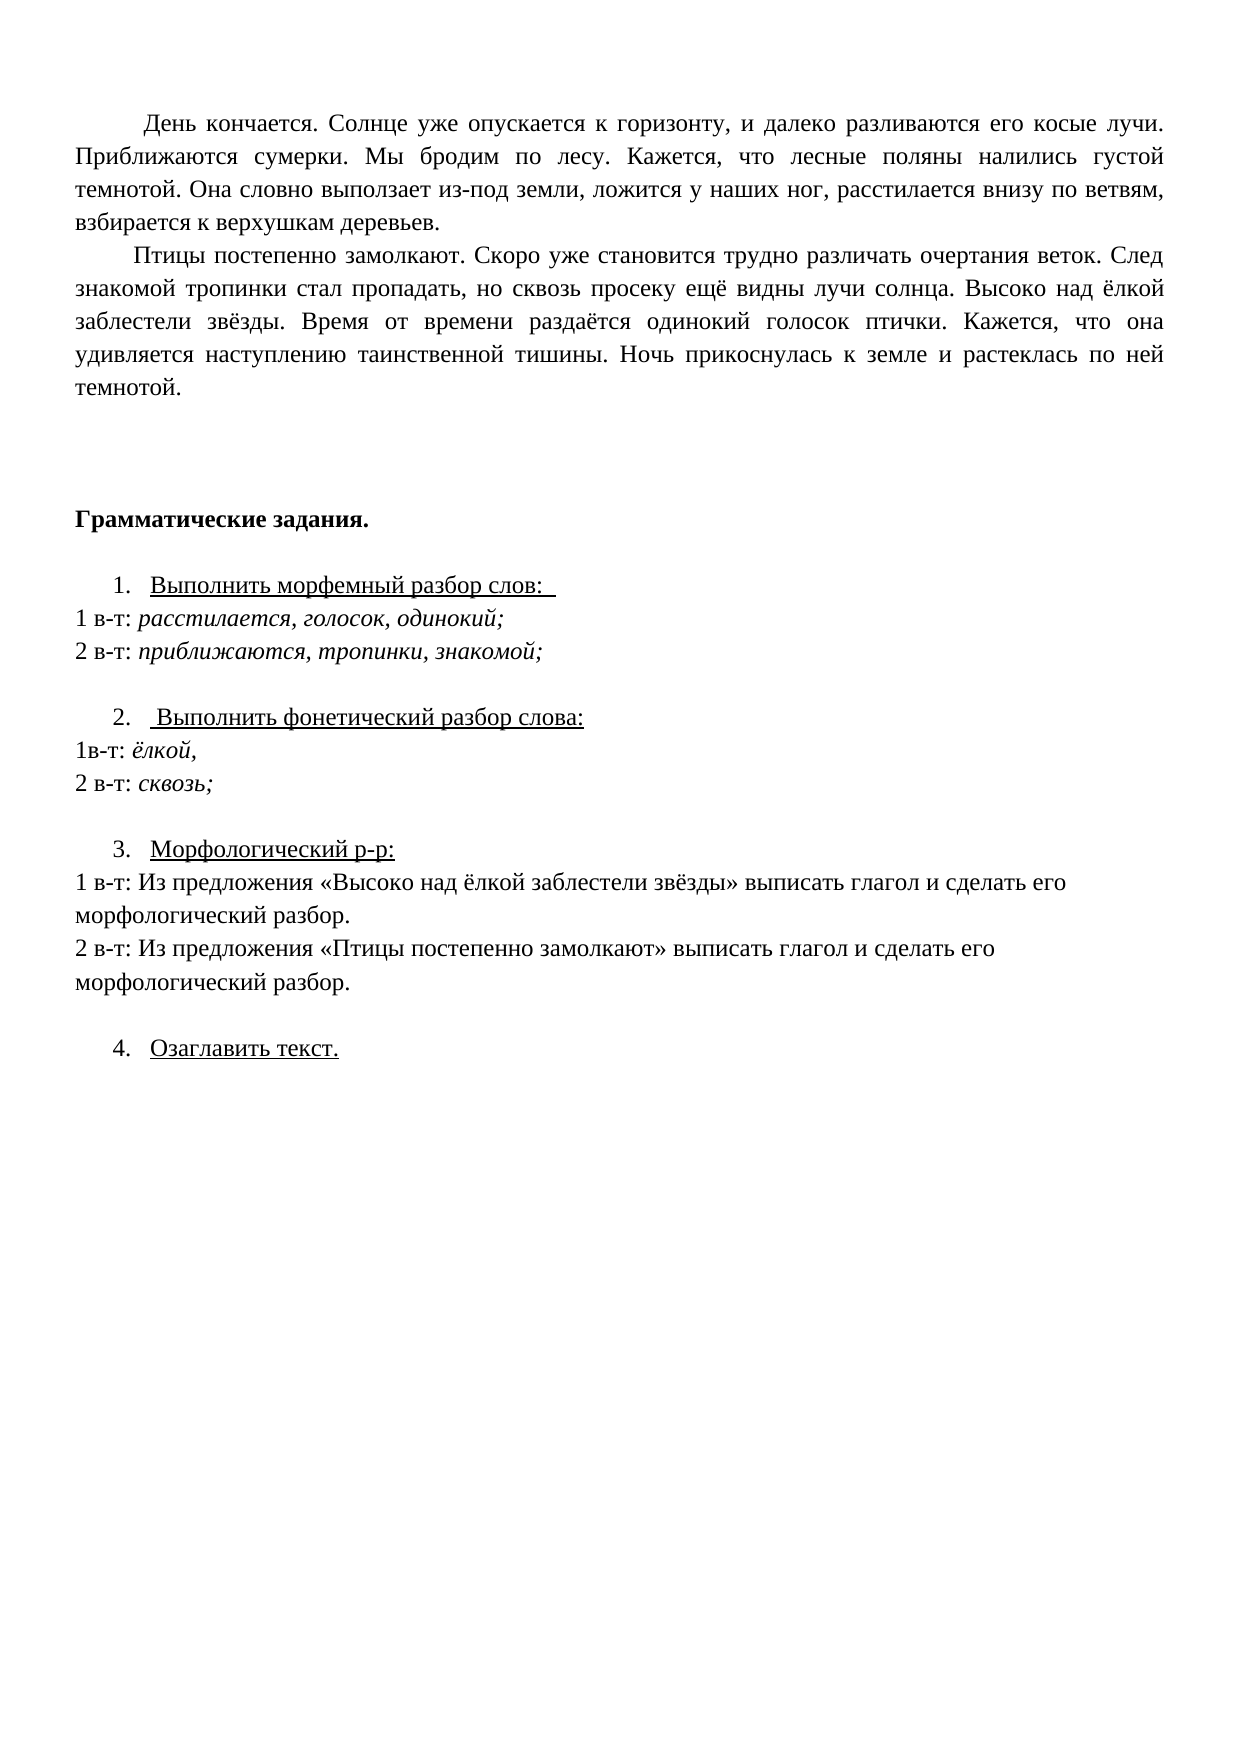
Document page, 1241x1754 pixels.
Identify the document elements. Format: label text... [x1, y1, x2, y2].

text 1в-т: ёлкой, [75, 735, 1165, 764]
text 1 в-т: расстилается, голосок, одинокий; [75, 603, 1165, 632]
list Озаглавить текст. [112, 1033, 1165, 1061]
list Выполнить морфемный разбор слов: [112, 570, 1165, 599]
text 2 в-т: сквозь; [75, 768, 1165, 797]
text 2 в-т: приближаются, тропинки, знакомой; [75, 636, 1165, 665]
text 2 в-т: Из предложения «Птицы постепенно замолкают» выписать глагол и сделать его морфологический разбор. [75, 933, 1165, 995]
text Грамматические задания. [75, 504, 1165, 533]
text День кончается. Солнце уже опускается к горизонту, и далеко разливаются его косые лучи. Приближаются сумерки. Мы бродим по лесу. Кажется, что лесные поляны налились густой темнотой. Она словно выползает из-под земли, ложится у наших ног, расстилается внизу по ветвям, взбирается к верхушкам деревьев. [75, 108, 1165, 236]
text 1 в-т: Из предложения «Высоко над ёлкой заблестели звёзды» выписать глагол и сделать его морфологический разбор. [75, 867, 1165, 929]
list Выполнить фонетический разбор слова: [112, 702, 1165, 731]
list Морфологический р-р: [112, 834, 1165, 863]
text Птицы постепенно замолкают. Скоро уже становится трудно различать очертания веток. След знакомой тропинки стал пропадать, но сквозь просеку ещё видны лучи солнца. Высоко над ёлкой заблестели звёзды. Время от времени раздаётся одинокий голосок птички. Кажется, что она удивляется наступлению таинственной тишины. Ночь прикоснулась к земле и растеклась по ней темнотой. [75, 240, 1165, 401]
